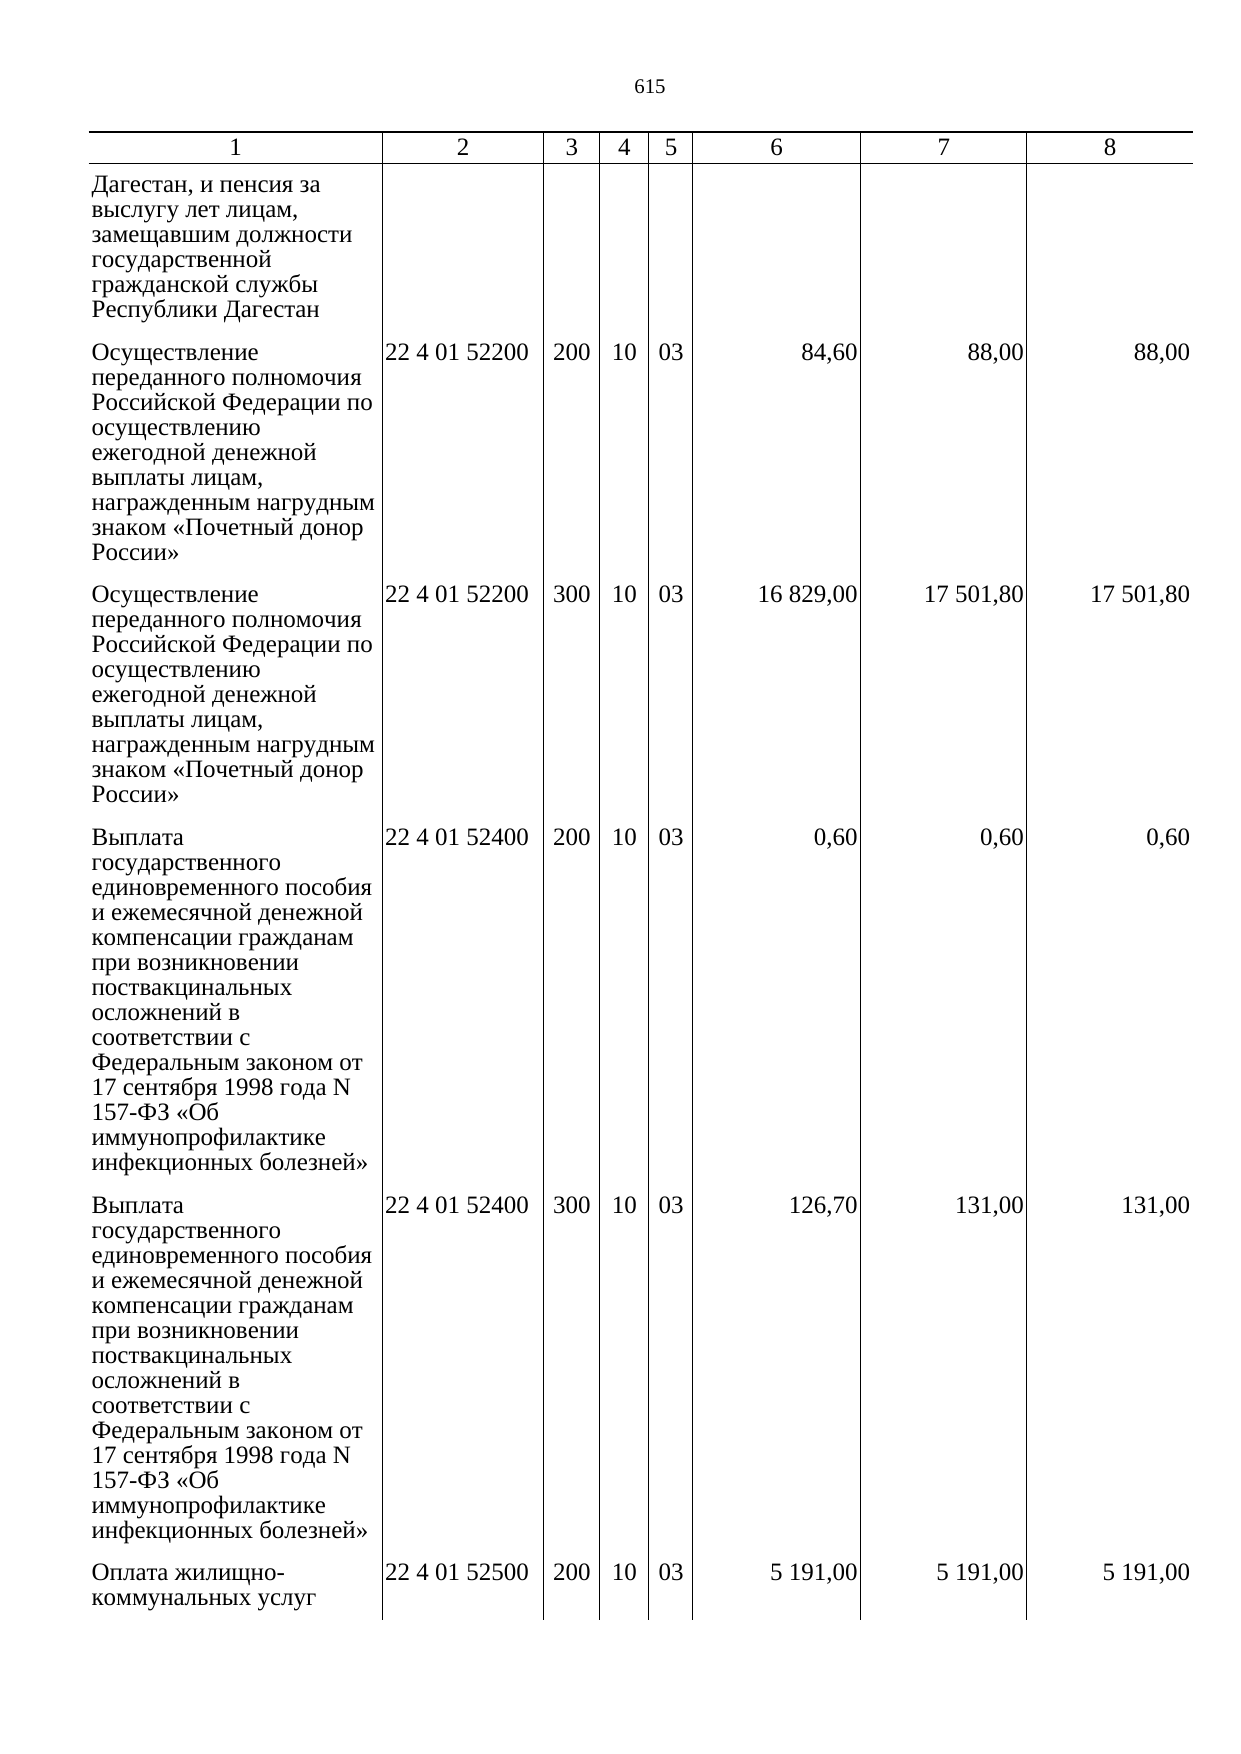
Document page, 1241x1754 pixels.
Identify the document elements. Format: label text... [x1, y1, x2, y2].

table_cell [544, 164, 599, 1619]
table_header 5 [649, 133, 692, 163]
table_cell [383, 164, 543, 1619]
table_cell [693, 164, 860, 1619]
table_header 2 [383, 133, 543, 163]
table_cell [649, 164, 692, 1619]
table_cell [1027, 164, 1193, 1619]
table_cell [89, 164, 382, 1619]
table_header 6 [693, 133, 860, 163]
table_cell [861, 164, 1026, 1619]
table_header 8 [1027, 133, 1193, 163]
table_header 4 [600, 133, 648, 163]
table_header 1 [89, 133, 382, 163]
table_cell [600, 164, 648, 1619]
table_header 3 [544, 133, 599, 163]
table_header 7 [861, 133, 1026, 163]
